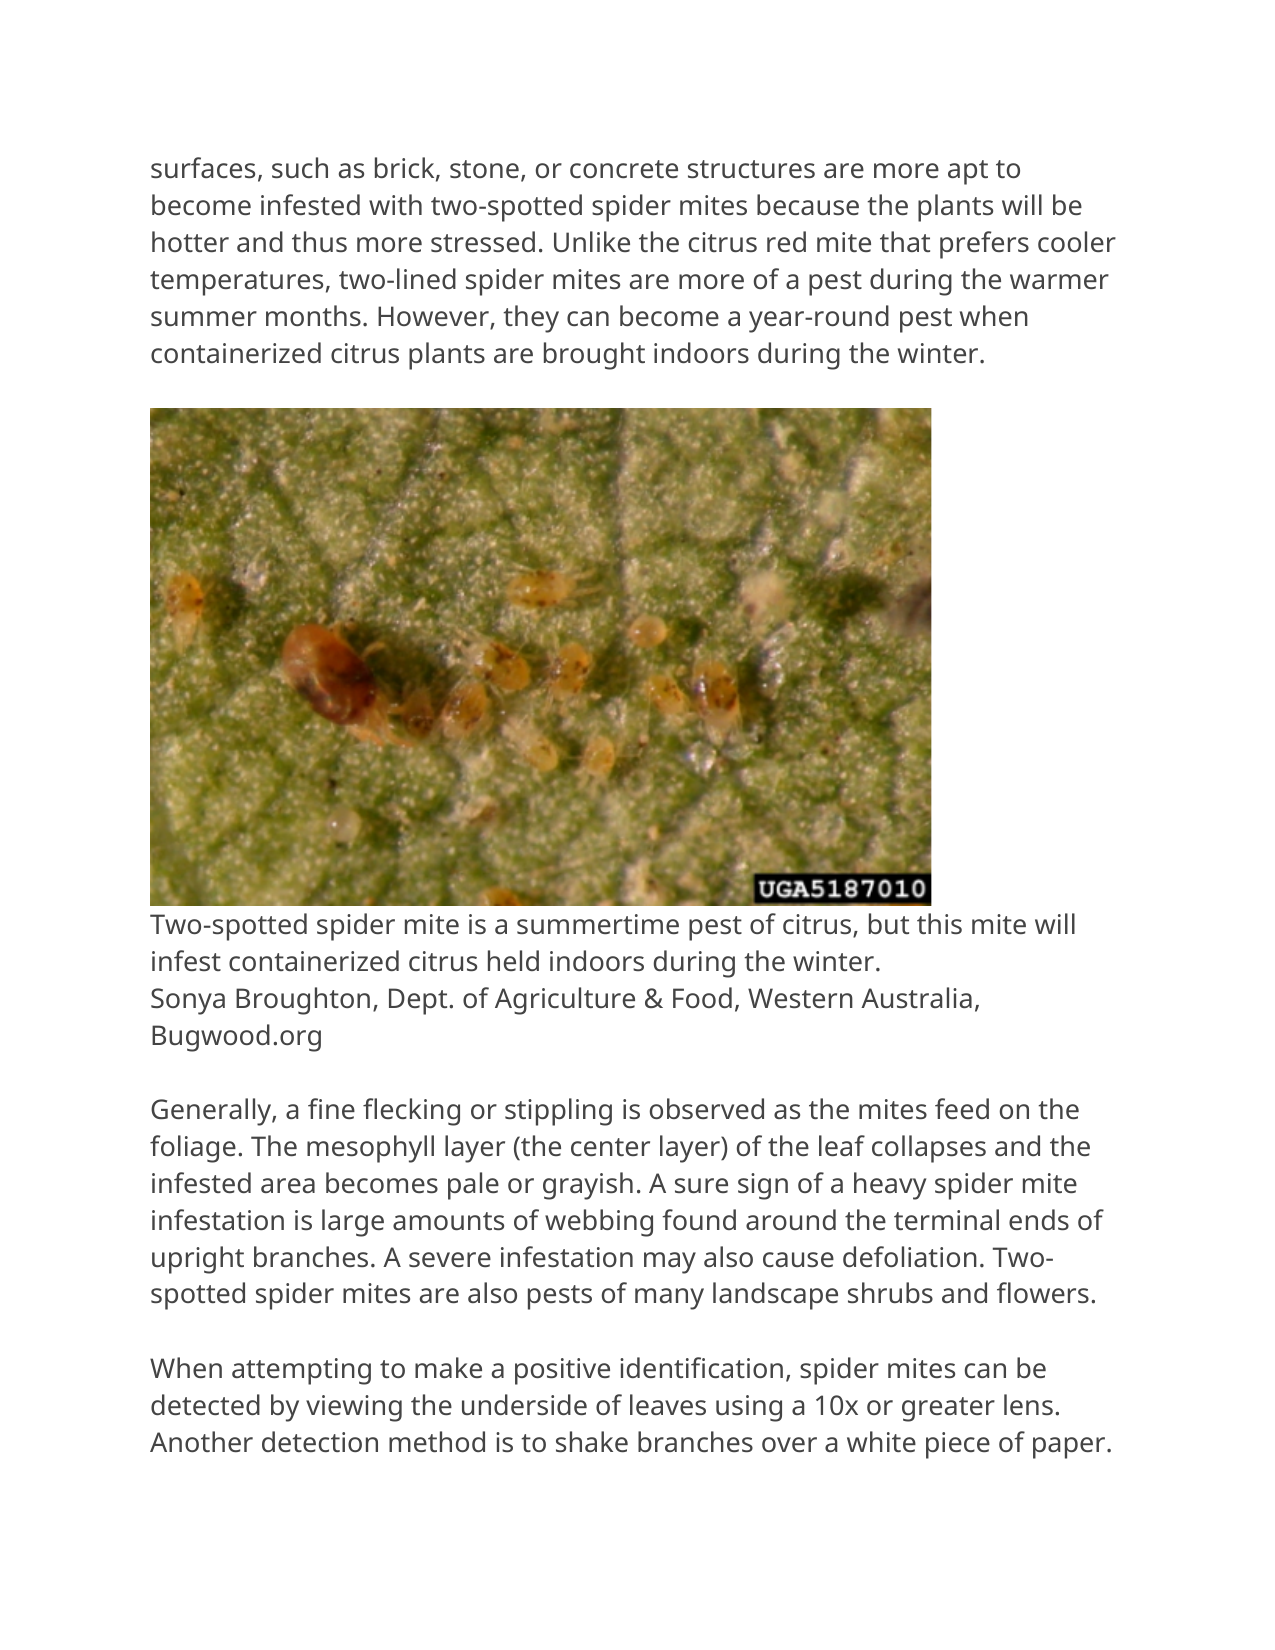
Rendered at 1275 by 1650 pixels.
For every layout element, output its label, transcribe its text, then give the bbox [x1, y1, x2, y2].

text Generally, a fine flecking or stippling is observed as the mites feed on the foliage. The mesophyll layer (the center layer) of the leaf collapses and the infested area becomes pale or grayish. A sure sign of a heavy spider mite infestation is large amounts of webbing found around the terminal ends of upright branches. A severe infestation may also cause defoliation. Two-spotted spider mites are also pests of many landscape shrubs and flowers. [150, 1091, 1125, 1312]
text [150, 150, 1125, 371]
picture [150, 408, 932, 906]
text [150, 1349, 1125, 1460]
